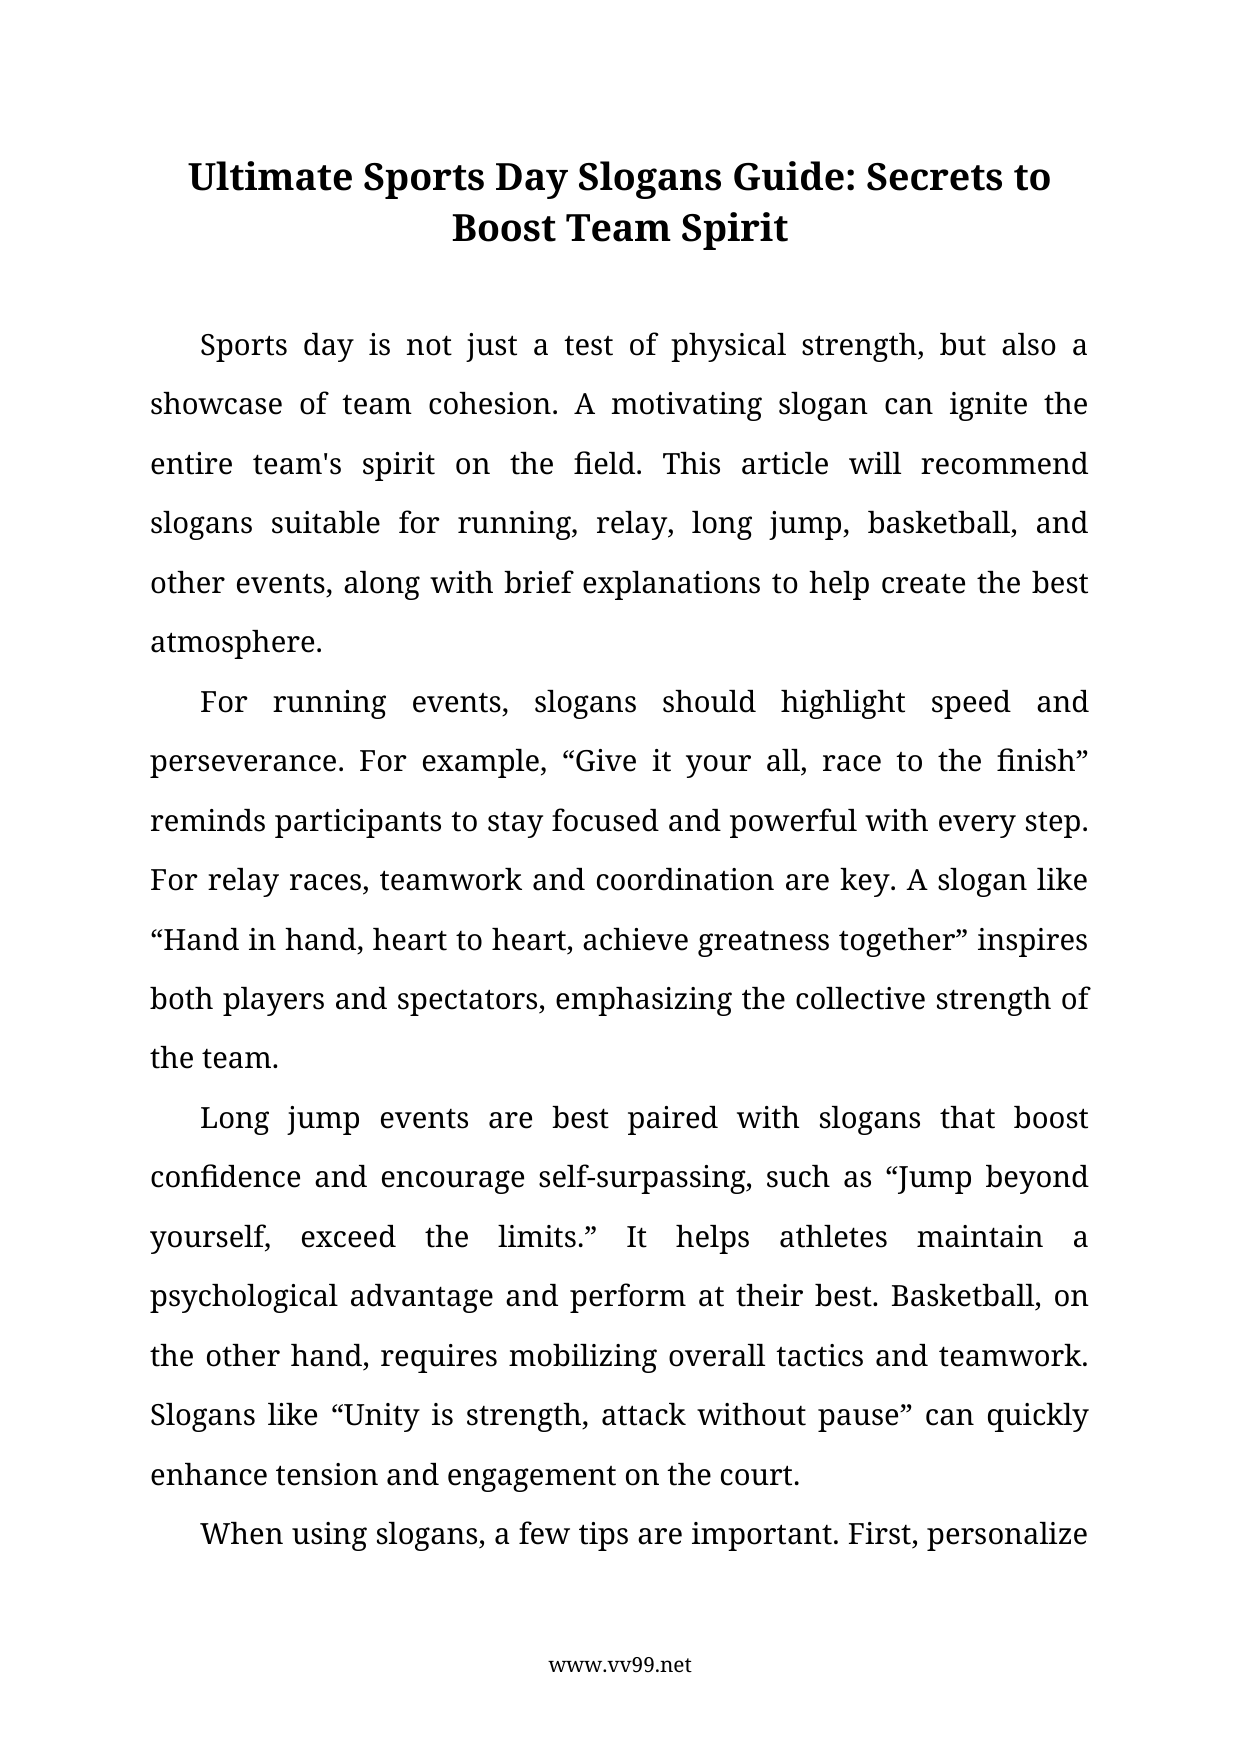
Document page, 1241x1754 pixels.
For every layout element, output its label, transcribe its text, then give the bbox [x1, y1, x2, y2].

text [150, 1513, 1090, 1553]
subtitle Ultimate Sports Day Slogans Guide: Secrets to Boost Team Spirit [150, 150, 1090, 252]
text Sports day is not just a test of physical strength, but also a showcase of team cohesion. A motivating slogan can ignite the entire team's spirit on the field. This article will recommend slogans suitable for running, relay, long jump, basketball, and other events, along with brief explanations to help create the best atmosphere. [150, 324, 1090, 661]
text Long jump events are best paired with slogans that boost confidence and encourage self-surpassing, such as “Jump beyond yourself, exceed the limits.” It helps athletes maintain a psychological advantage and perform at their best. Basketball, on the other hand, requires mobilizing overall tactics and teamwork. Slogans like “Unity is strength, attack without pause” can quickly enhance tension and engagement on the court. [150, 1097, 1090, 1494]
text For running events, slogans should highlight speed and perseverance. For example, “Give it your all, race to the finish” reminds participants to stay focused and powerful with every step. For relay races, teamwork and coordination are key. A slogan like “Hand in hand, heart to heart, achieve greatness together” inspires both players and spectators, emphasizing the collective strength of the team. [150, 681, 1090, 1077]
